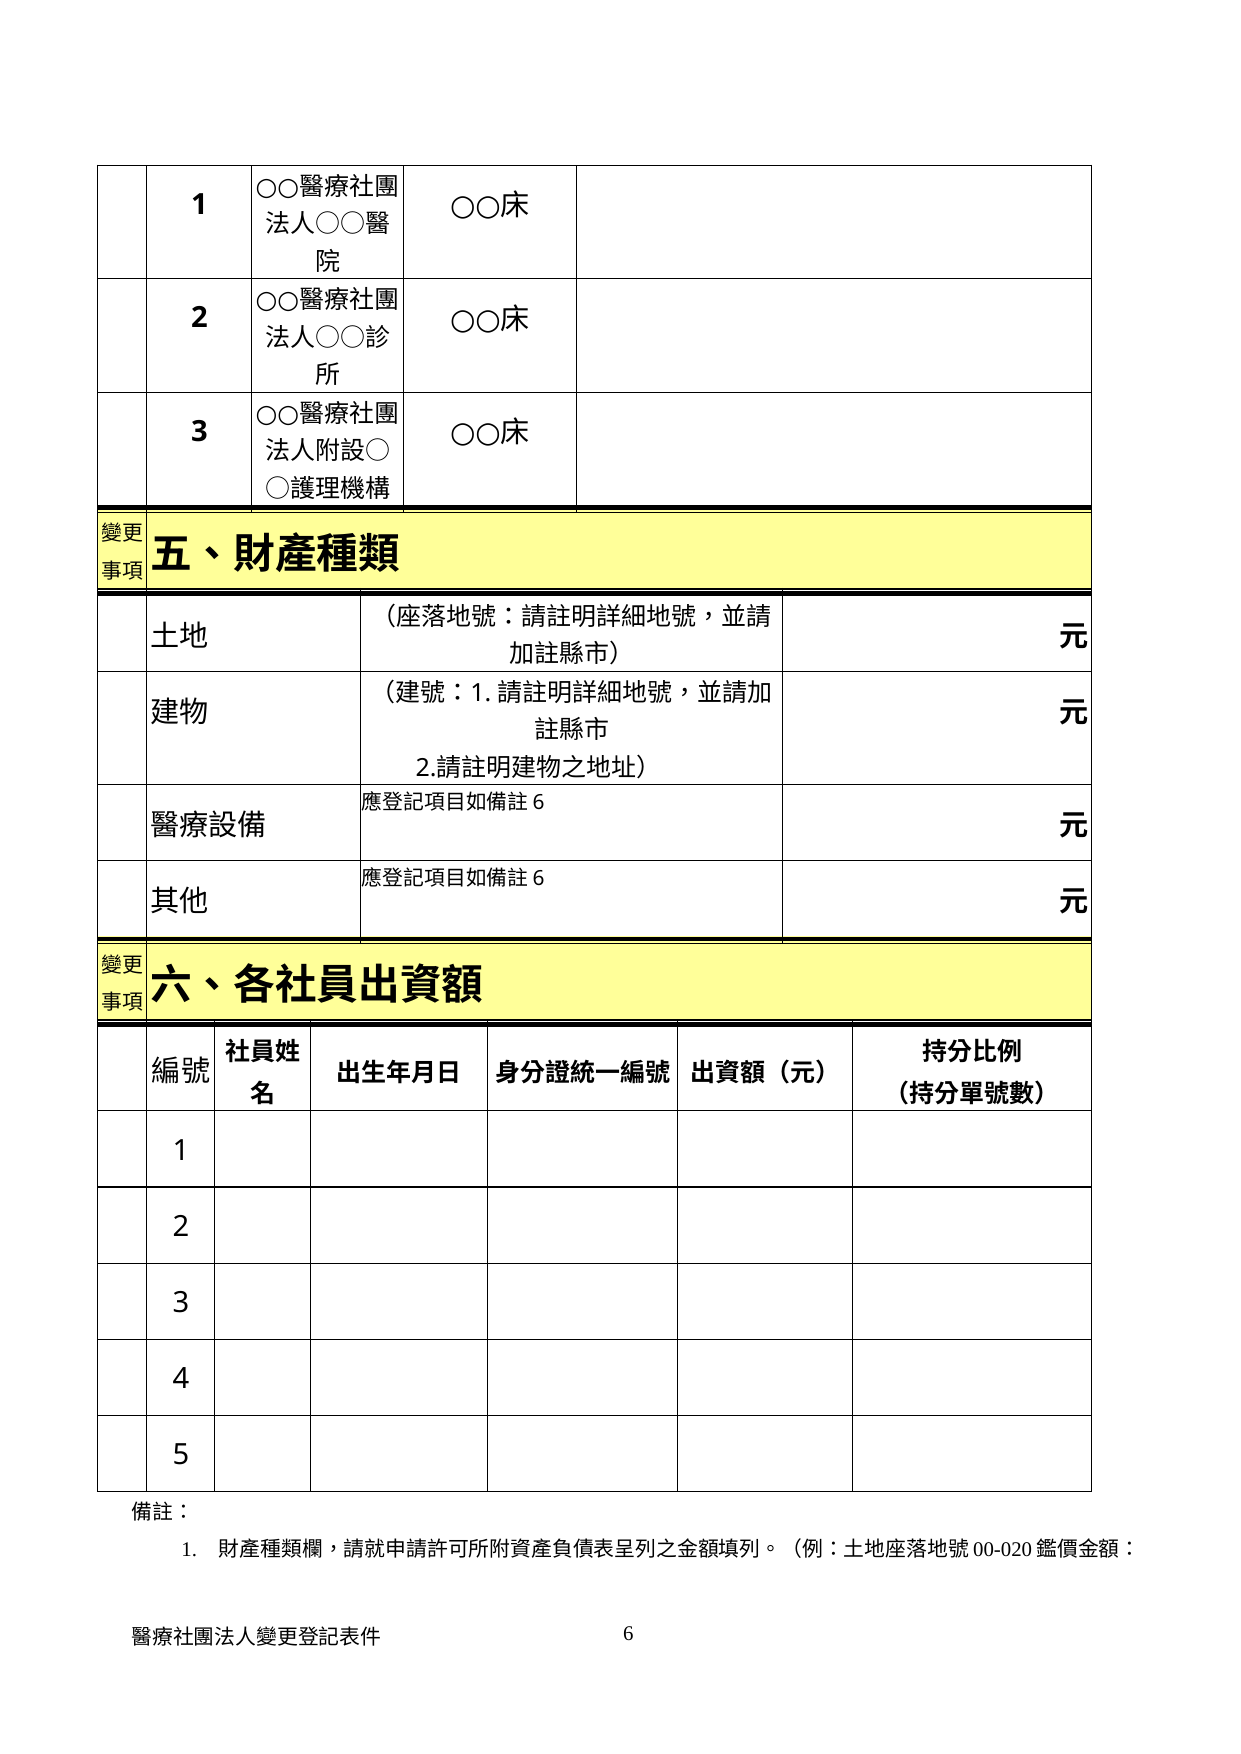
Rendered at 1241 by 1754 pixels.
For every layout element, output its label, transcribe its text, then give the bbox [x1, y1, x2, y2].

table_cell [215, 1264, 310, 1338]
table_cell [215, 1111, 310, 1186]
table_cell 4 [147, 1340, 214, 1414]
table_cell 出生年月日 [311, 1027, 487, 1110]
table_cell 1 [147, 1111, 214, 1186]
table_cell 元 [783, 596, 1091, 671]
table_cell 1 [147, 166, 251, 278]
table_cell 身分證統一編號 [488, 1027, 677, 1110]
table_cell [853, 1111, 1091, 1186]
table_cell [678, 1264, 852, 1338]
table_cell [98, 672, 146, 784]
table_cell 社員姓名 [215, 1027, 310, 1110]
table_cell [678, 1111, 852, 1186]
table_cell 元 [783, 861, 1091, 936]
table_cell [853, 1340, 1091, 1414]
text 備註： [131, 1492, 1125, 1529]
table_cell ○○醫療社團法人附設○○護理機構 [252, 393, 403, 505]
table_cell [488, 1340, 677, 1414]
table_cell [488, 1416, 677, 1491]
table_cell 土地 [147, 596, 360, 671]
table_cell [311, 1416, 487, 1491]
table_cell [98, 596, 146, 671]
table_cell 3 [147, 1264, 214, 1338]
table_cell [98, 1264, 146, 1338]
table_cell [98, 393, 146, 505]
table_cell [678, 1416, 852, 1491]
table_cell （建號：1. 請註明詳細地號，並請加註縣市 2.請註明建物之地址） [361, 672, 782, 784]
table_cell 3 [147, 393, 251, 505]
table_cell [853, 1416, 1091, 1491]
table_cell [98, 861, 146, 936]
table_cell 編號 [147, 1027, 214, 1110]
table_cell [678, 1188, 852, 1262]
table_cell [215, 1188, 310, 1262]
table_cell [215, 1340, 310, 1414]
table_cell [98, 1027, 146, 1110]
table_cell [98, 1111, 146, 1186]
table_cell 5 [147, 1416, 214, 1491]
table_cell 2 [147, 1188, 214, 1262]
table_cell [98, 279, 146, 392]
table_cell 六、各社員出資額 [147, 944, 1091, 1019]
table_cell 出資額（元） [678, 1027, 852, 1110]
table_cell ○○醫療社團法人○○醫院 [252, 166, 403, 278]
table_cell （座落地號：請註明詳細地號，並請加註縣市） [361, 596, 782, 671]
table_cell ○○床 [404, 279, 576, 392]
table_cell [853, 1188, 1091, 1262]
table_cell [853, 1264, 1091, 1338]
table_cell 醫療設備 [147, 785, 360, 860]
table_cell [577, 393, 1091, 505]
table_cell [98, 1188, 146, 1262]
table_cell [577, 166, 1091, 278]
table_cell [577, 279, 1091, 392]
table_cell [488, 1188, 677, 1262]
table_cell 應登記項目如備註6 [361, 861, 782, 936]
table_cell [678, 1340, 852, 1414]
table_cell 五、財產種類 [147, 513, 1091, 588]
table_cell 元 [783, 785, 1091, 860]
table_cell [215, 1416, 310, 1491]
table_cell [311, 1264, 487, 1338]
table_cell [311, 1111, 487, 1186]
table_cell [488, 1264, 677, 1338]
table_cell [98, 1416, 146, 1491]
table_cell [98, 1340, 146, 1414]
table_cell [98, 166, 146, 278]
table_cell 變更事項 [98, 944, 146, 1019]
table_cell [488, 1111, 677, 1186]
table_cell ○○床 [404, 166, 576, 278]
table_cell [98, 785, 146, 860]
table_cell ○○醫療社團法人○○診所 [252, 279, 403, 392]
table_cell 建物 [147, 672, 360, 784]
table_cell 元 [783, 672, 1091, 784]
table_cell 持分比例 （持分單號數） [853, 1027, 1091, 1110]
table_cell [311, 1340, 487, 1414]
table_cell ○○床 [404, 393, 576, 505]
table_cell 變更事項 [98, 513, 146, 588]
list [181, 1529, 1150, 1567]
table_cell 應登記項目如備註6 [361, 785, 782, 860]
table_cell [311, 1188, 487, 1262]
table_cell 其他 [147, 861, 360, 936]
table_cell 2 [147, 279, 251, 392]
